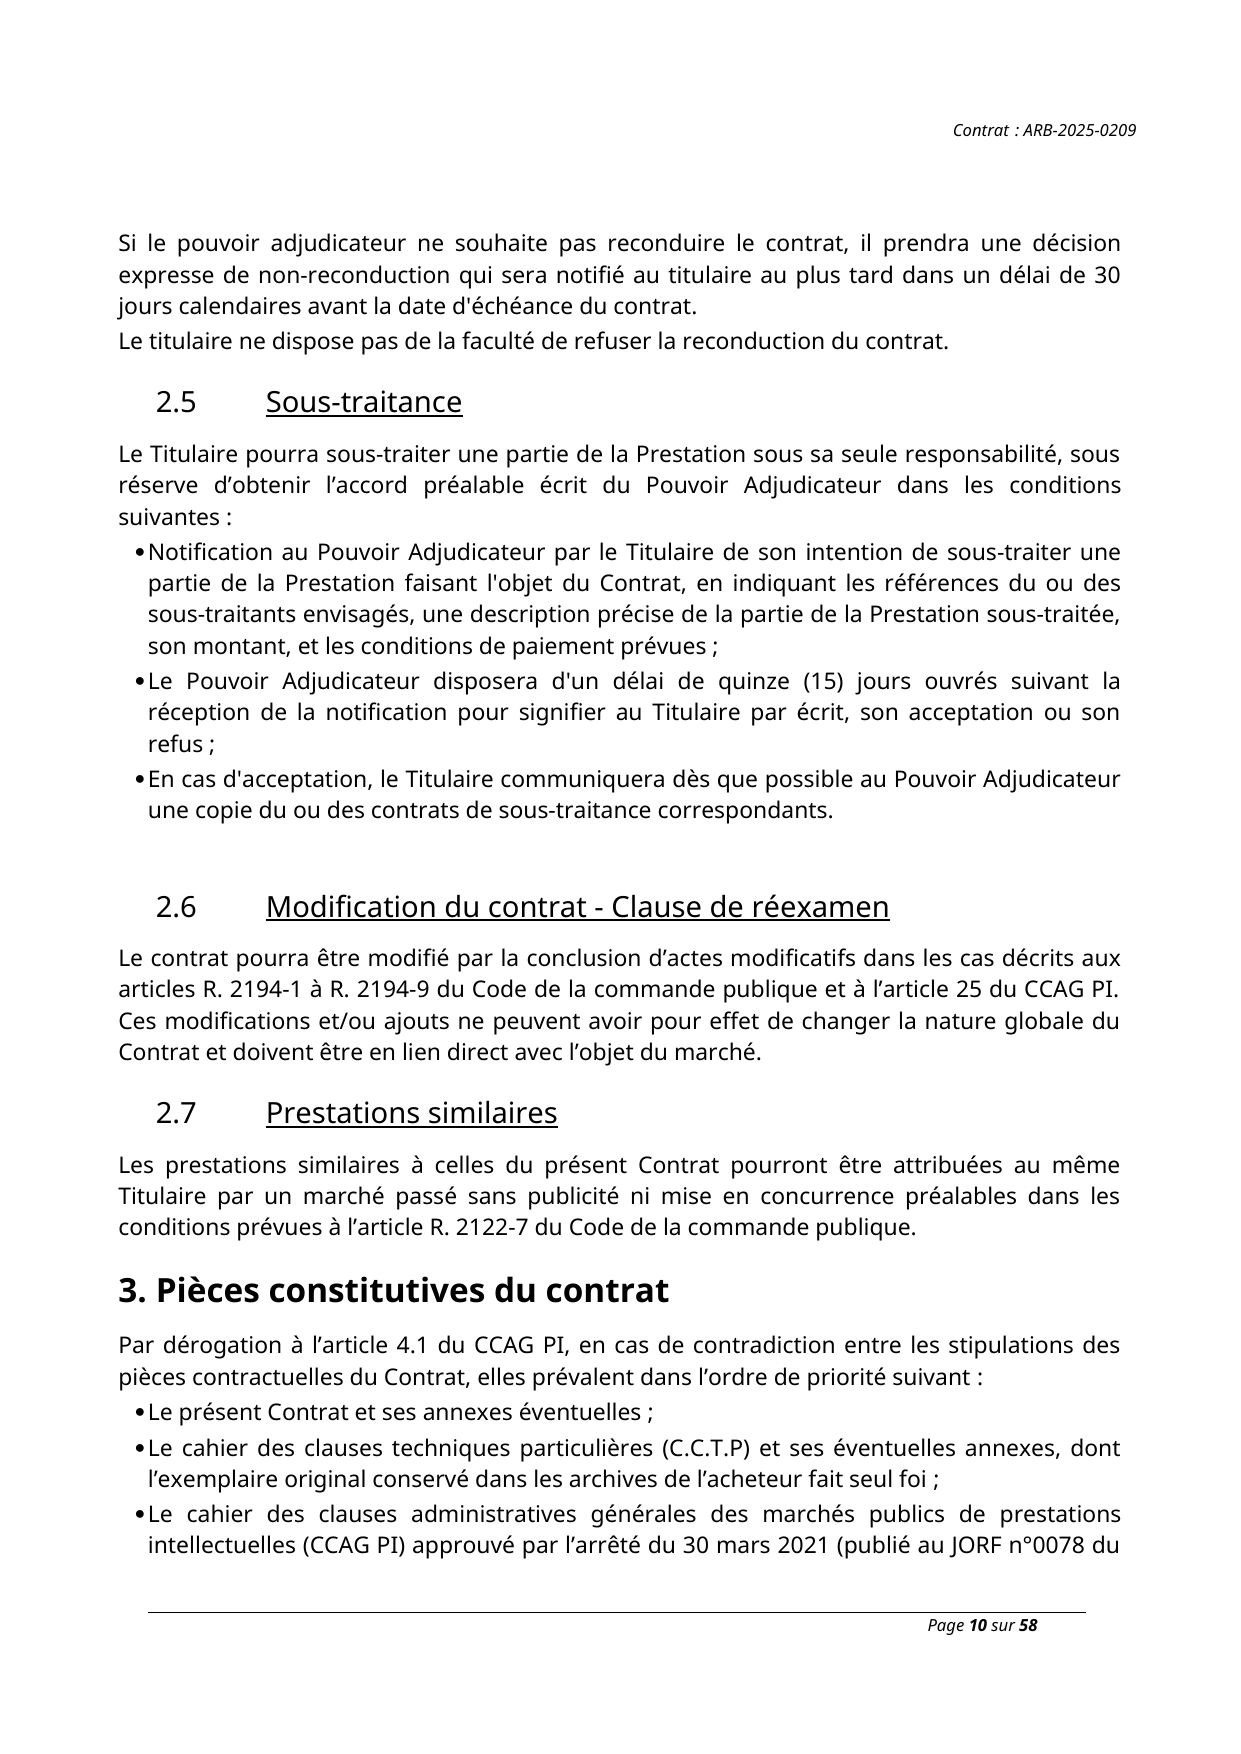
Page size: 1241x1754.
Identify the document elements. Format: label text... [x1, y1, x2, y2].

text Pièces constitutives du contrat [118, 1267, 1122, 1313]
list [136, 1498, 1122, 1561]
text Sous-traitance [156, 382, 1122, 421]
text Les prestations similaires à celles du présent Contrat pourront être attribuées au même Titulaire par un marché passé sans publicité ni mise en concurrence préalables dans les conditions prévues à l’article R. 2122-7 du Code de la commande publique. [118, 1148, 1122, 1242]
list Le Pouvoir Adjudicateur disposera d'un délai de quinze (15) jours ouvrés suivant la réception de la notification pour signifier au Titulaire par écrit, son acceptation ou son refus ; [136, 665, 1122, 759]
text Si le pouvoir adjudicateur ne souhaite pas reconduire le contrat, il prendra une décision expresse de non-reconduction qui sera notifié au titulaire au plus tard dans un délai de 30 jours calendaires avant la date d'échéance du contrat. [118, 227, 1122, 321]
list Le présent Contrat et ses annexes éventuelles ; [136, 1396, 1122, 1427]
text Le titulaire ne dispose pas de la faculté de refuser la reconduction du contrat. [118, 325, 1122, 357]
text Le Titulaire pourra sous-traiter une partie de la Prestation sous sa seule responsabilité, sous réserve d’obtenir l’accord préalable écrit du Pouvoir Adjudicateur dans les conditions suivantes : [118, 438, 1122, 532]
text Par dérogation à l’article 4.1 du CCAG PI, en cas de contradiction entre les stipulations des pièces contractuelles du Contrat, elles prévalent dans l’ordre de priorité suivant : [118, 1329, 1122, 1392]
text Modification du contrat - Clause de réexamen [156, 886, 1122, 926]
list Notification au Pouvoir Adjudicateur par le Titulaire de son intention de sous-traiter une partie de la Prestation faisant l'objet du Contrat, en indiquant les références du ou des sous-traitants envisagés, une description précise de la partie de la Prestation sous-traitée, son montant, et les conditions de paiement prévues ; [136, 536, 1122, 661]
text Prestations similaires [156, 1092, 1122, 1132]
list Le cahier des clauses techniques particulières (C.C.T.P) et ses éventuelles annexes, dont l’exemplaire original conservé dans les archives de l’acheteur fait seul foi ; [136, 1431, 1122, 1494]
text Le contrat pourra être modifié par la conclusion d’actes modificatifs dans les cas décrits aux articles R. 2194-1 à R. 2194-9 du Code de la commande publique et à l’article 25 du CCAG PI. Ces modifications et/ou ajouts ne peuvent avoir pour effet de changer la nature globale du Contrat et doivent être en lien direct avec l’objet du marché. [118, 942, 1122, 1067]
list En cas d'acceptation, le Titulaire communiquera dès que possible au Pouvoir Adjudicateur une copie du ou des contrats de sous-traitance correspondants. [136, 763, 1122, 825]
